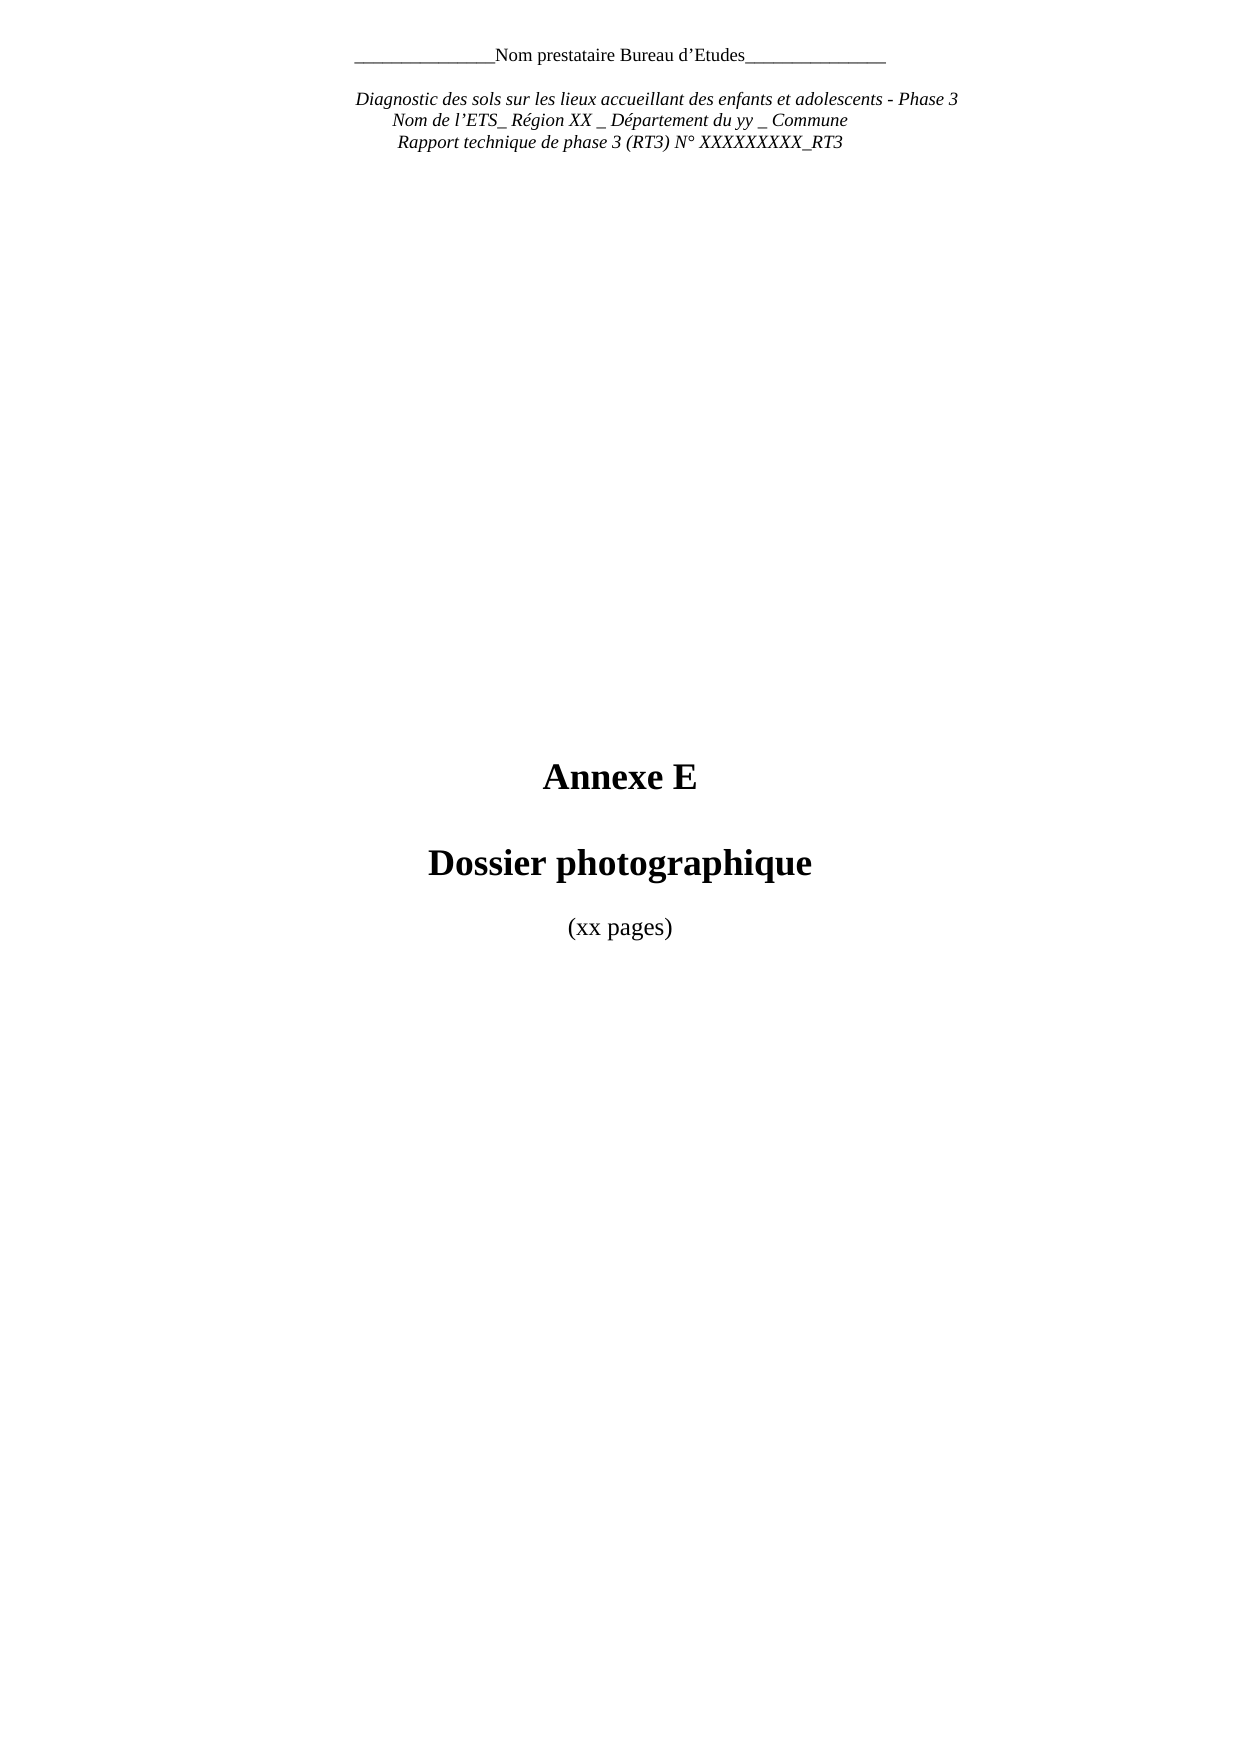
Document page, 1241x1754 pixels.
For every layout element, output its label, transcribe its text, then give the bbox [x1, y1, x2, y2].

text Annexe E Dossier photographique [207, 754, 1033, 883]
text (xx pages) [207, 912, 1033, 941]
